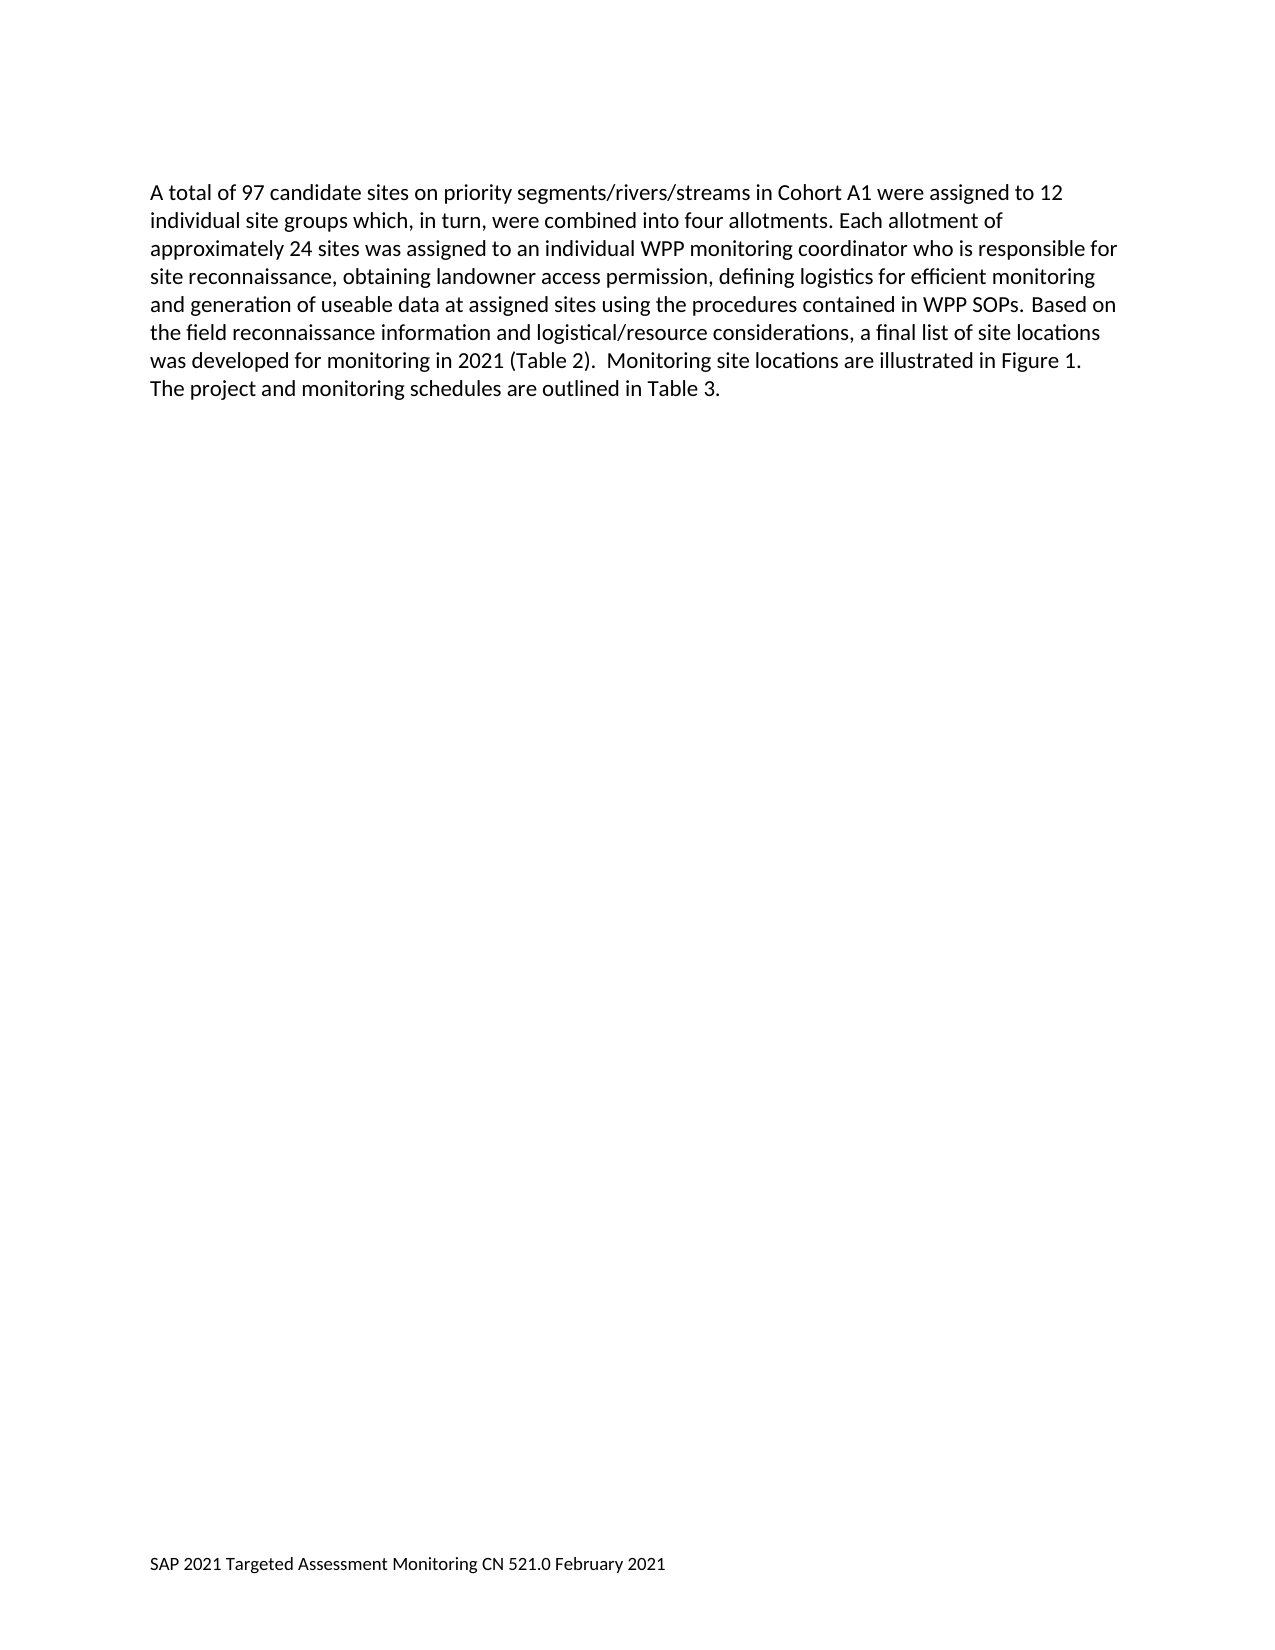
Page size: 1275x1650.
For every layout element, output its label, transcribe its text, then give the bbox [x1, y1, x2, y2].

text A total of 97 candidate sites on priority segments/rivers/streams in Cohort A1 were assigned to 12 individual site groups which, in turn, were combined into four allotments. Each allotment of approximately 24 sites was assigned to an individual WPP monitoring coordinator who is responsible for site reconnaissance, obtaining landowner access permission, defining logistics for efficient monitoring and generation of useable data at assigned sites using the procedures contained in WPP SOPs. Based on the field reconnaissance information and logistical/resource considerations, a final list of site locations was developed for monitoring in 2021 (Table 2). Monitoring site locations are illustrated in Figure 1. The project and monitoring schedules are outlined in Table 3. [150, 178, 1125, 402]
